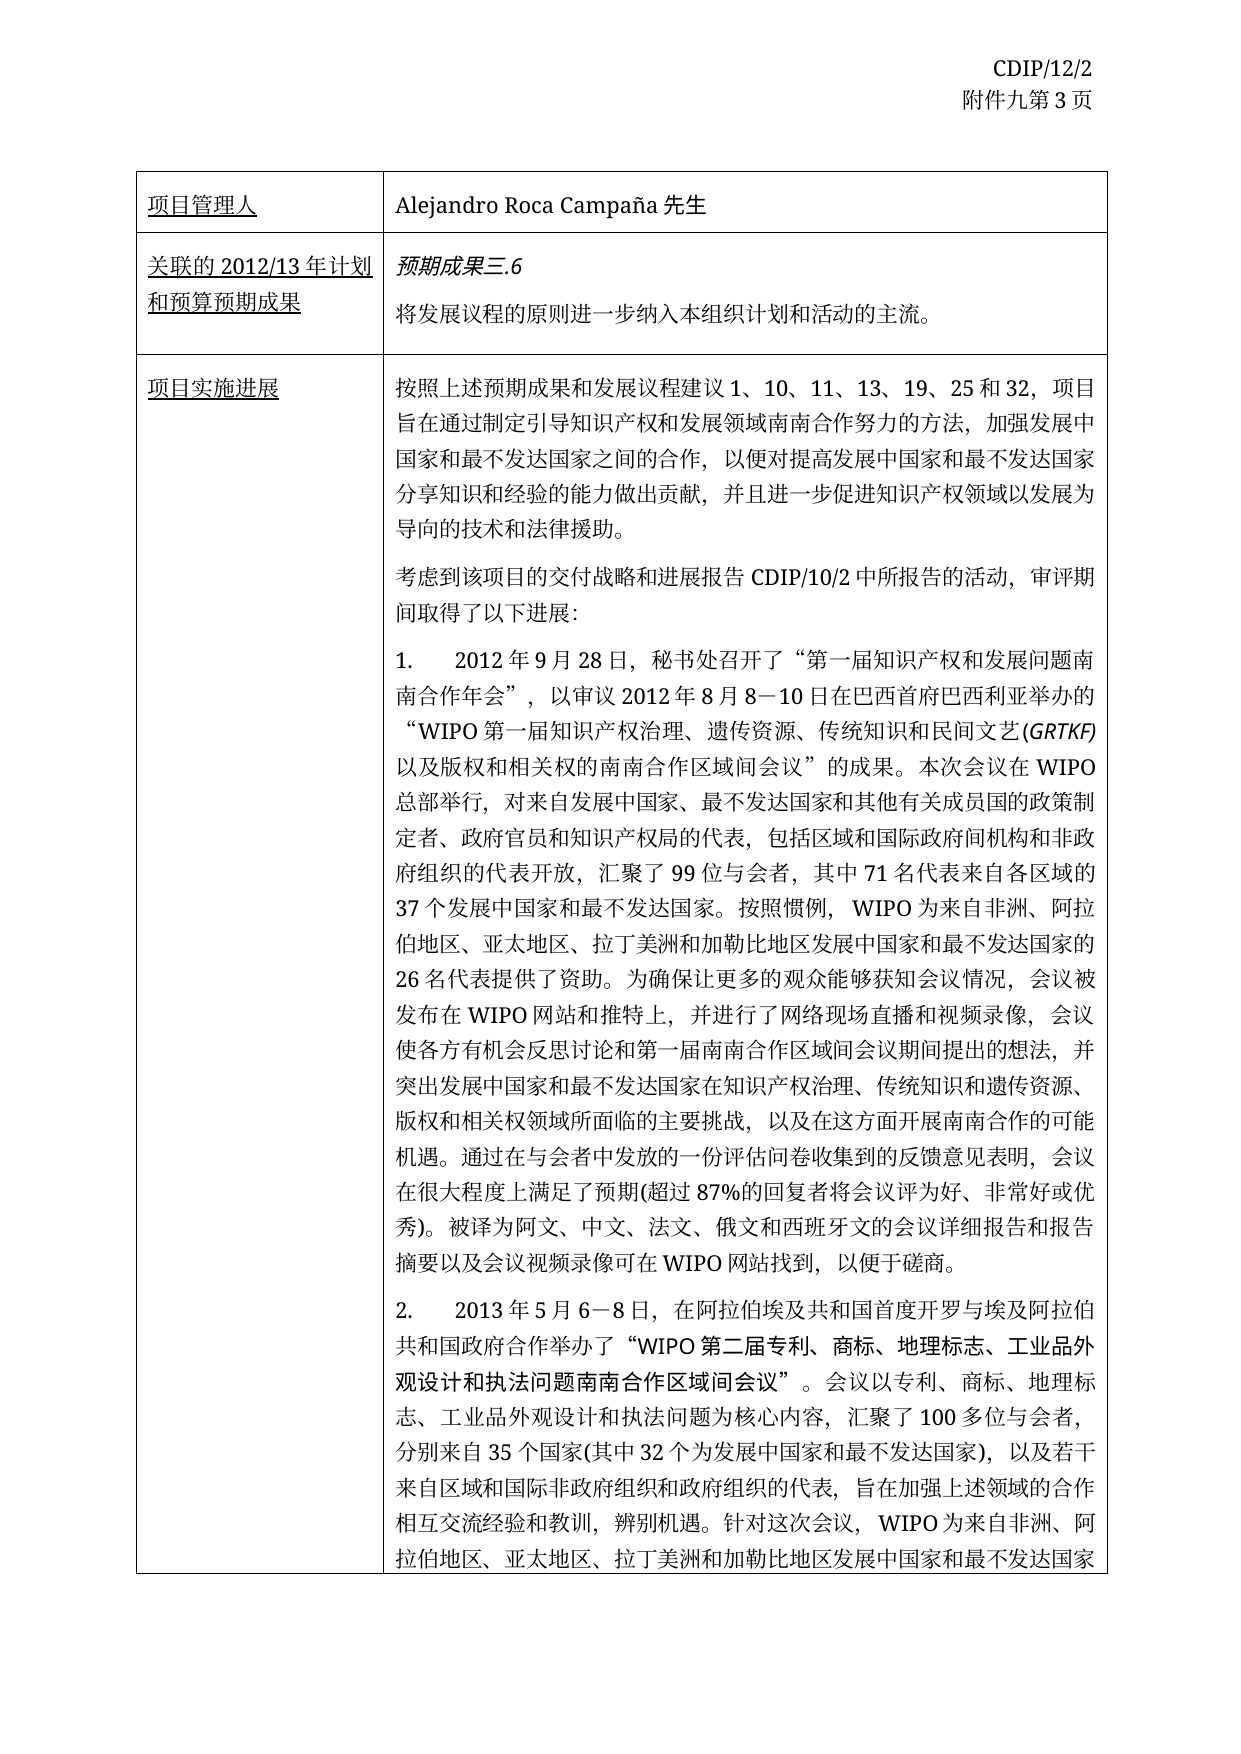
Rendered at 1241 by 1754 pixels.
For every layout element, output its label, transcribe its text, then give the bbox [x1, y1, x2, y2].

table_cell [384, 355, 1107, 1573]
table_header 项目管理人 [137, 172, 383, 232]
table_cell 项目实施进展 [137, 355, 383, 1573]
table_header Alejandro Roca Campaña先生 [384, 172, 1107, 232]
table_cell 预期成果三.6 将发展议程的原则进一步纳入本组织计划和活动的主流。 [384, 233, 1107, 353]
table_cell 关联的2012/13年计划和预算预期成果 [137, 233, 383, 353]
